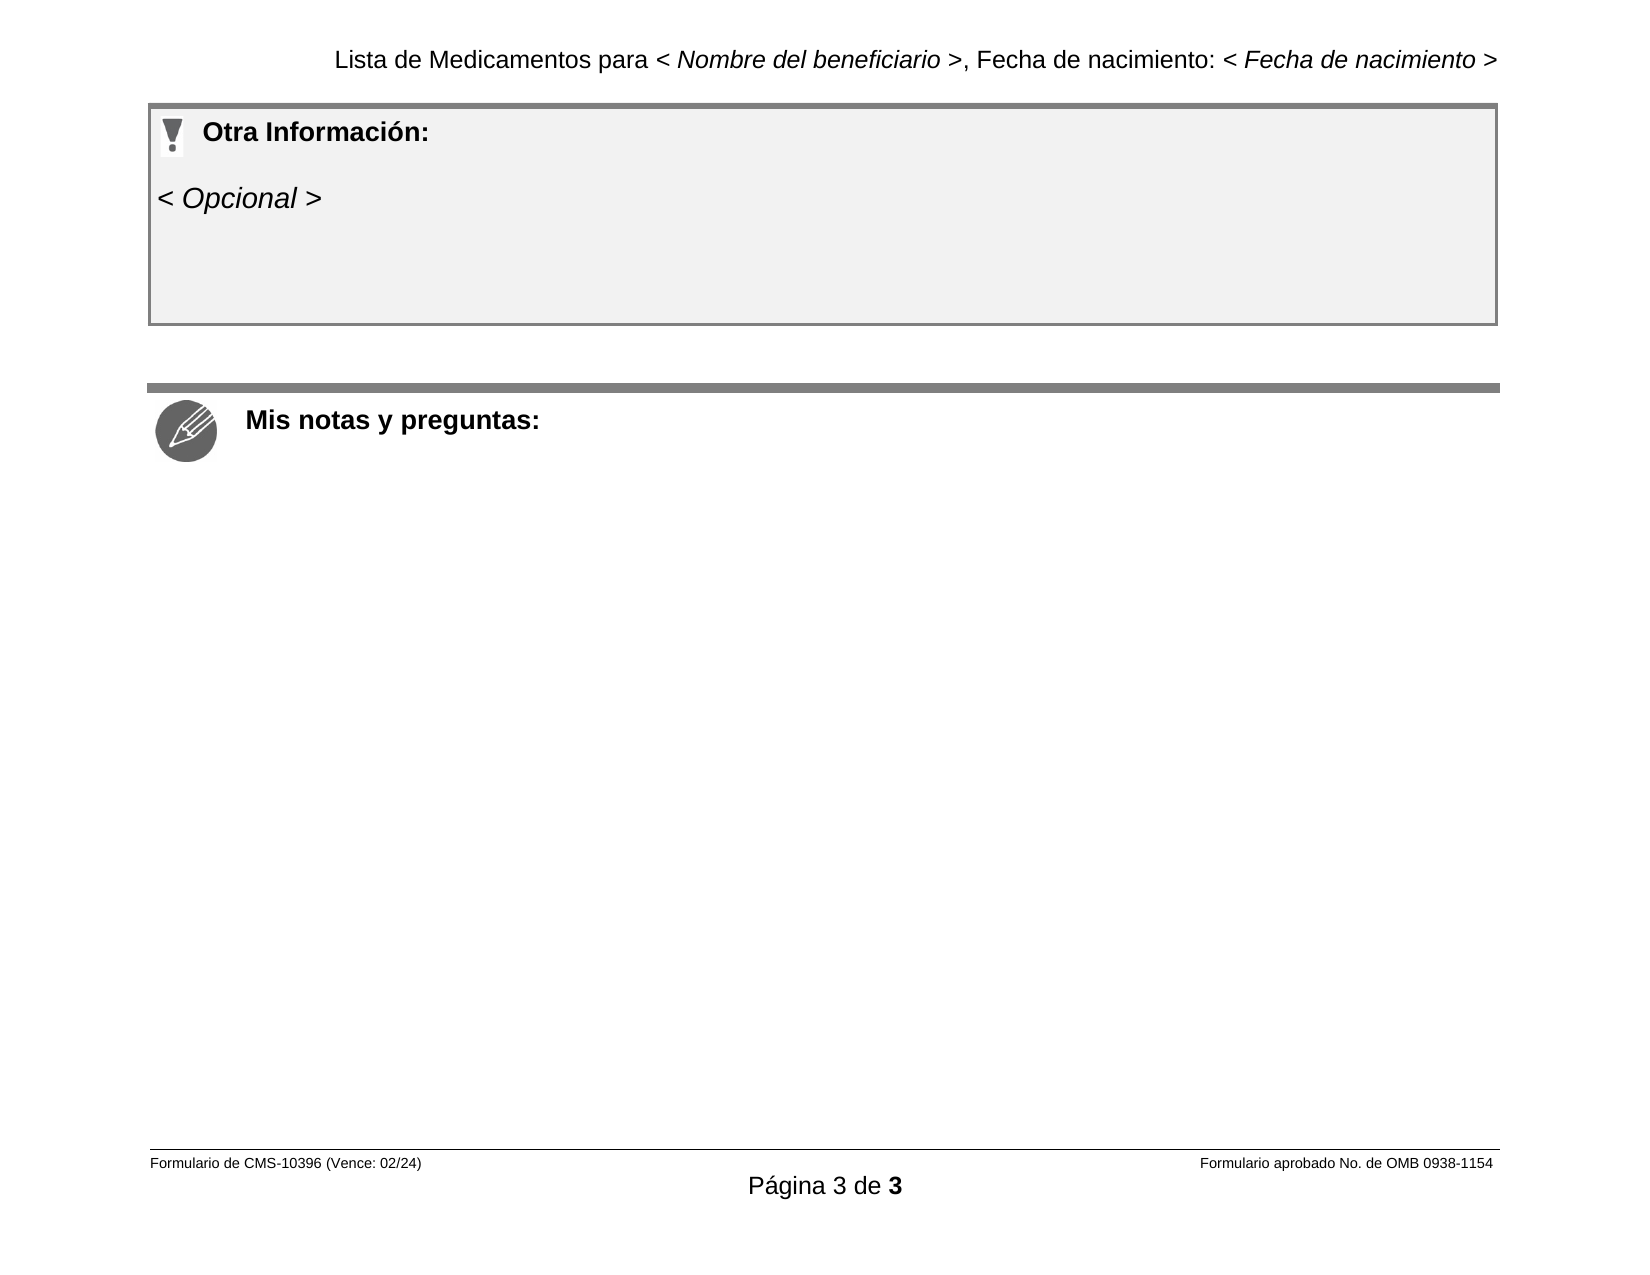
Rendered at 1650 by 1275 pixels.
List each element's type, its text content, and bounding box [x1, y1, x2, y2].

table_header Otra Información: < Opcional > [151, 109, 1495, 323]
table_header Mis notas y preguntas: [147, 393, 1500, 698]
picture [155, 400, 217, 462]
picture [160, 116, 184, 157]
